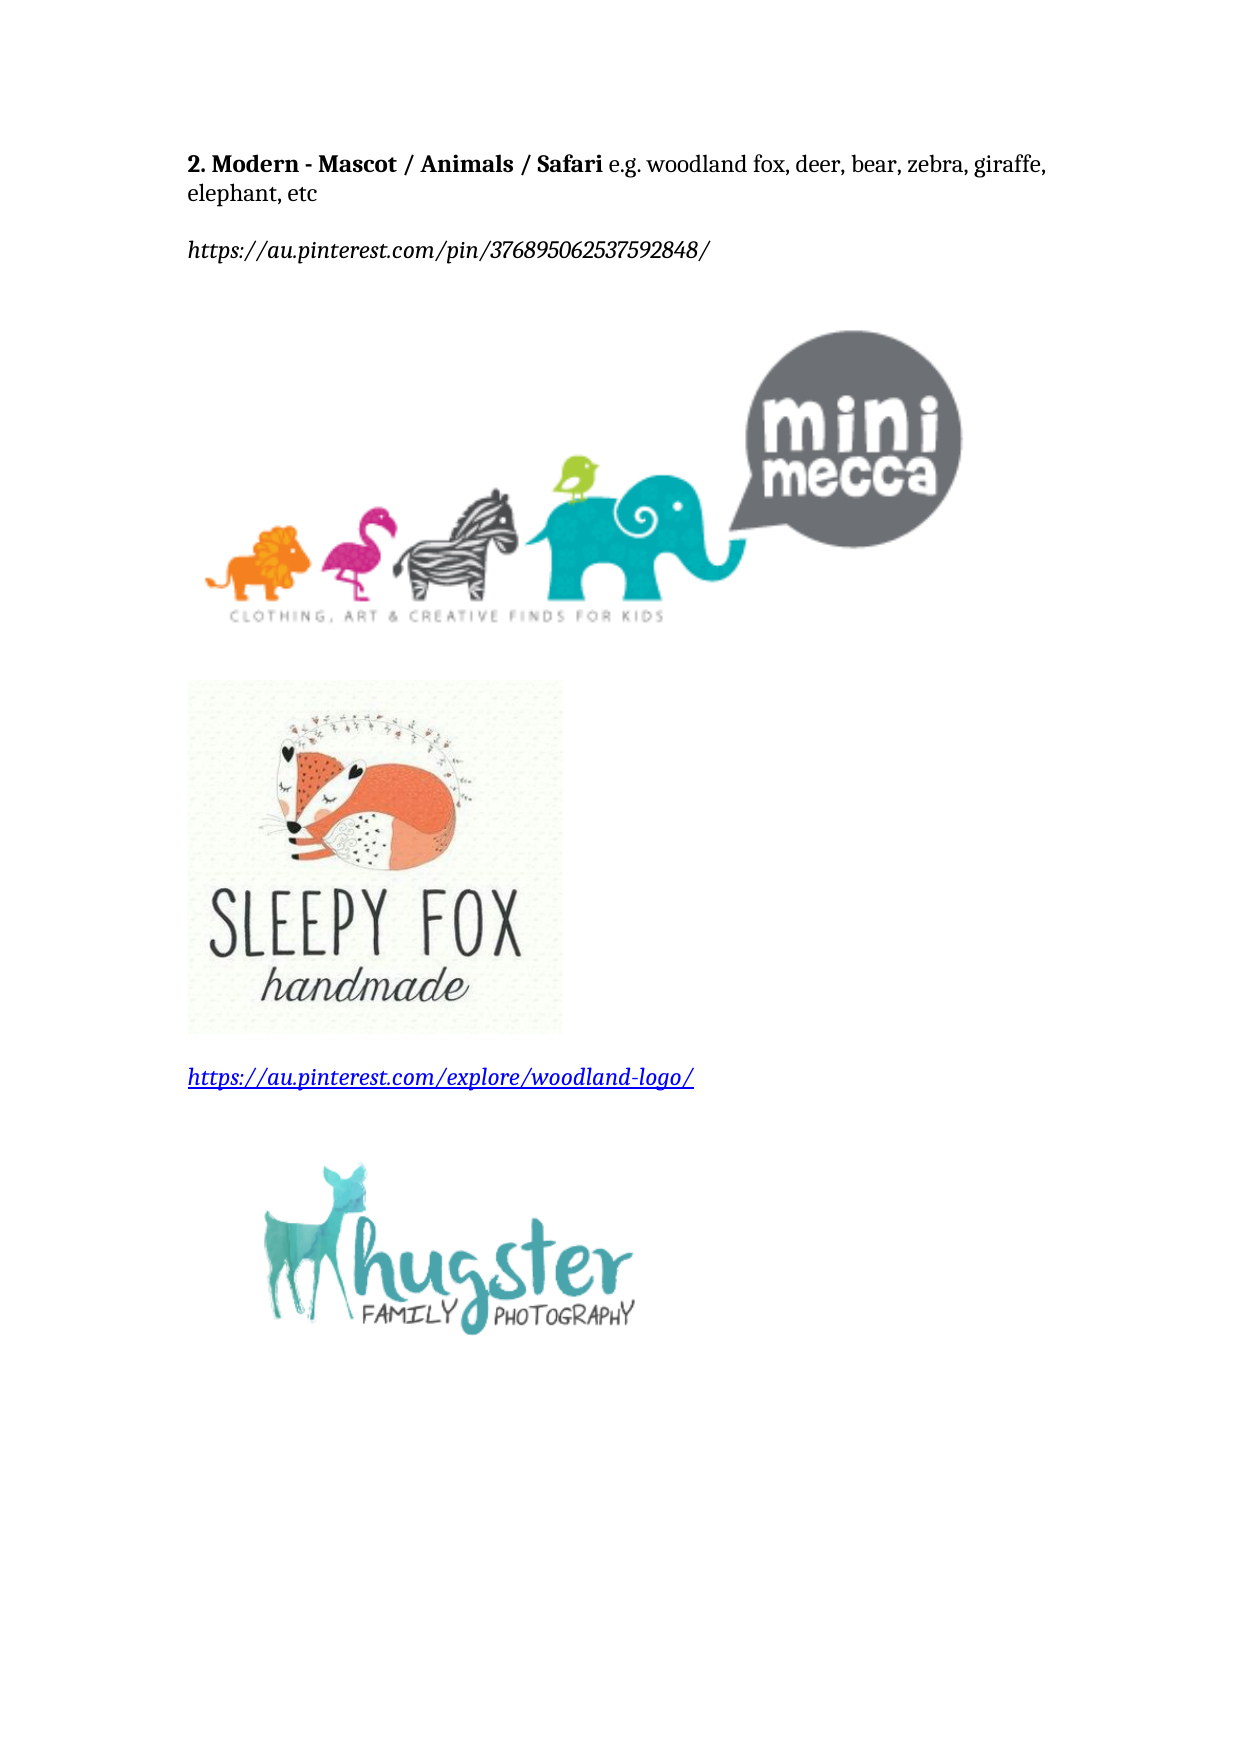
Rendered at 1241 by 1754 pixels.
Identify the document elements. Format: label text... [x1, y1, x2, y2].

text https://au.pinterest.com/pin/376895062537592848/ [187, 236, 1053, 265]
text 2. Modern - Mascot / Animals / Safari e.g. woodland fox, deer, bear, zebra, giraffe, elephant, etc [187, 150, 1053, 207]
text https://au.pinterest.com/explore/woodland-logo/ [187, 1063, 1053, 1091]
picture [187, 680, 563, 1034]
picture [187, 265, 980, 652]
picture [187, 1120, 769, 1400]
